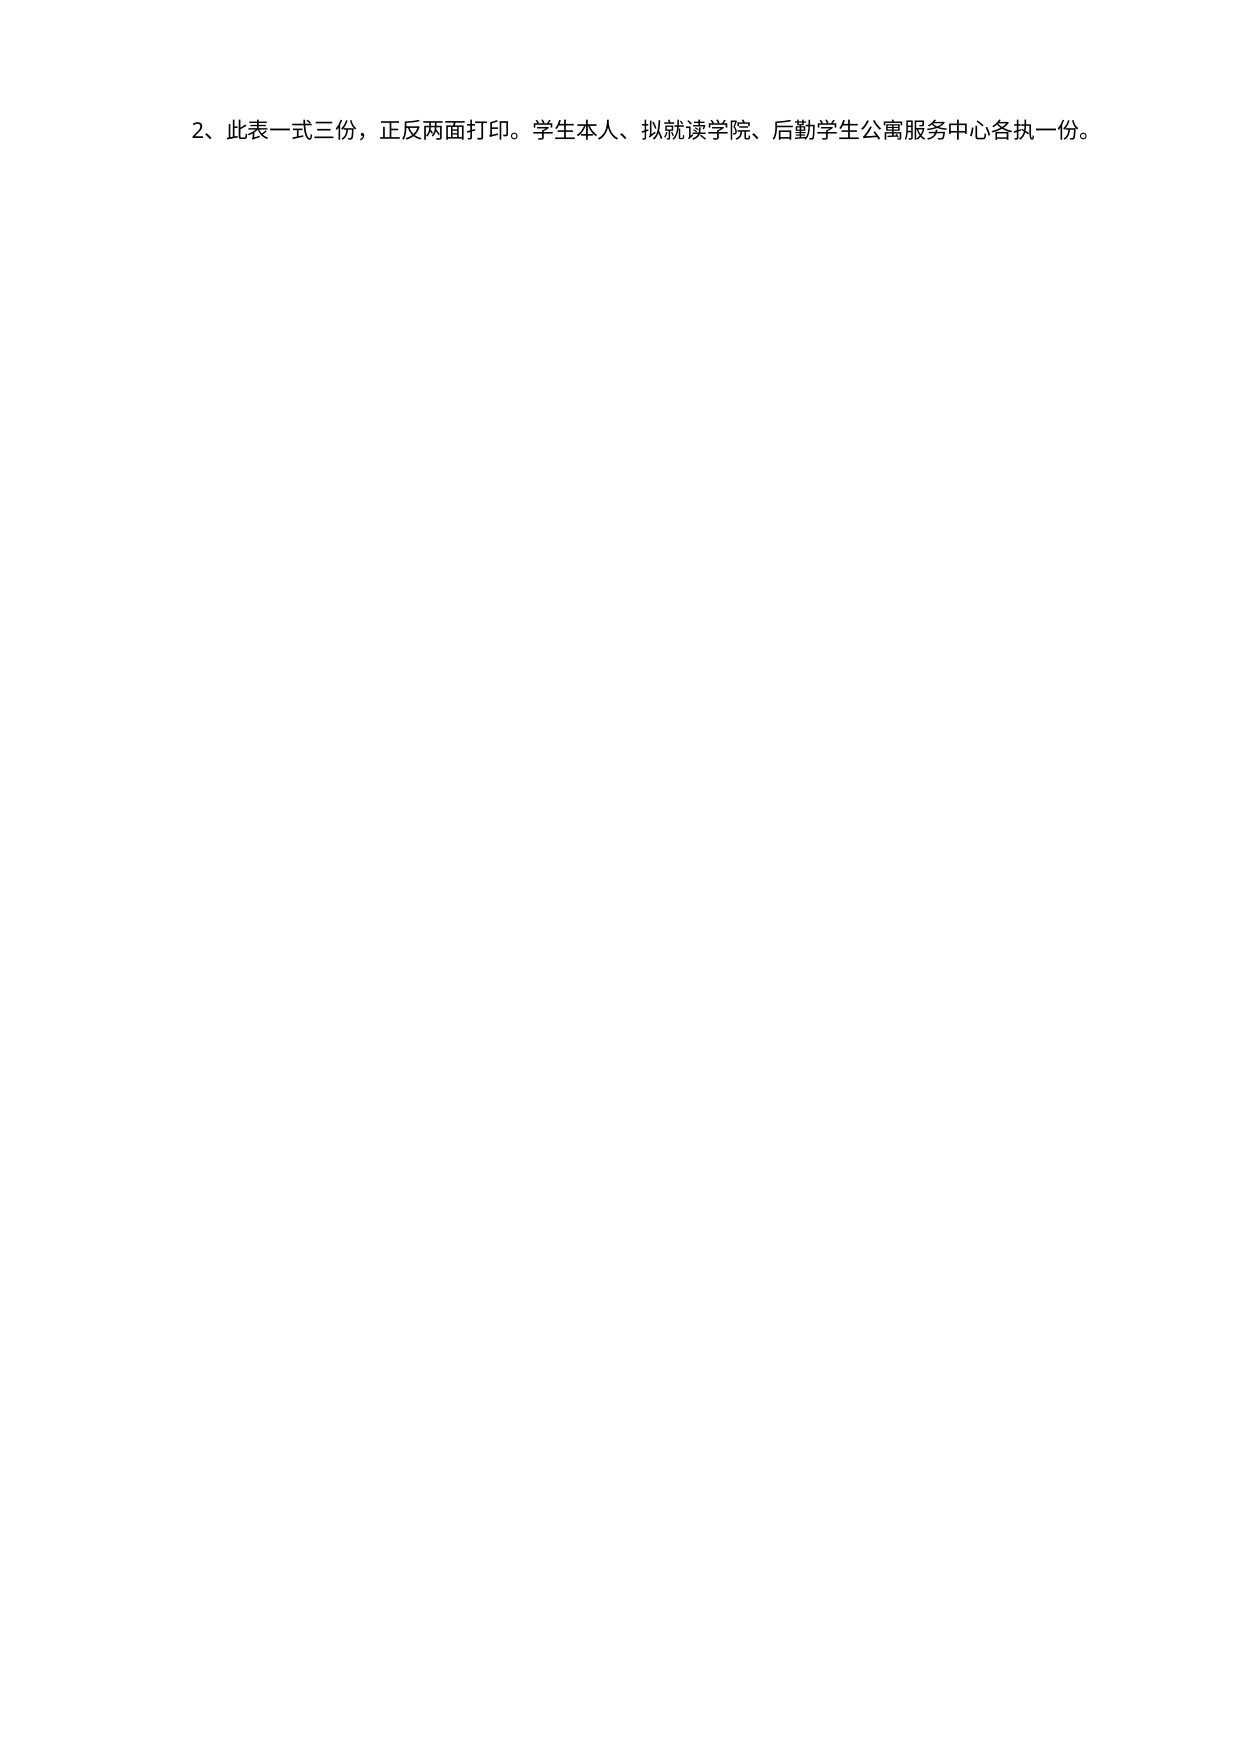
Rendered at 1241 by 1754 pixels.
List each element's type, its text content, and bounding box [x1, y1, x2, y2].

text 2、此表一式三份，正反两面打印。学生本人、拟就读学院、后勤学生公寓服务中心各执一份。 [148, 113, 1092, 146]
